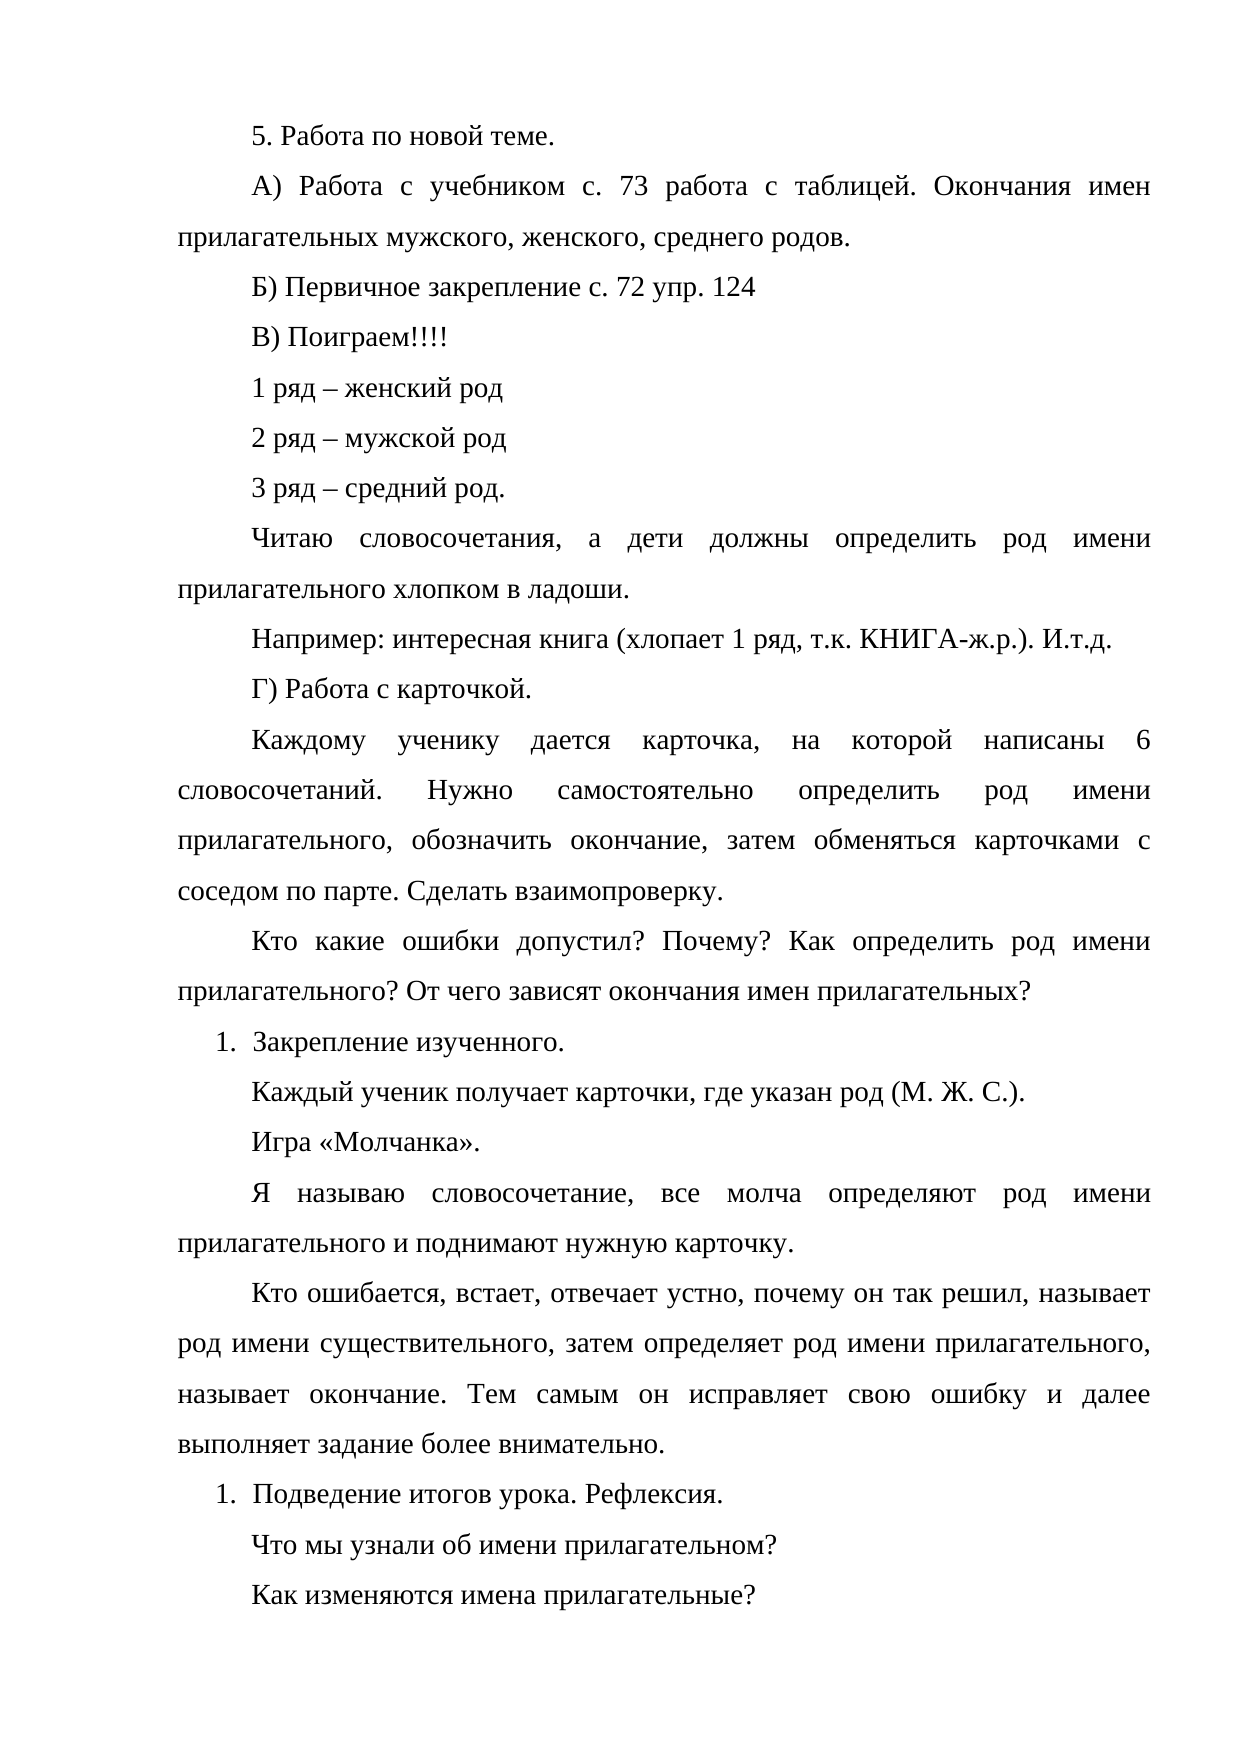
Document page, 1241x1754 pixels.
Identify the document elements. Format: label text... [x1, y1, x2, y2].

text Читаю словосочетания, а дети должны определить род имени прилагательного хлопком в ладоши. [177, 521, 1152, 604]
text Как изменяются имена прилагательные? [177, 1577, 1152, 1611]
text Каждый ученик получает карточки, где указан род (М. Ж. С.). [177, 1074, 1152, 1108]
text 5. Работа по новой теме. [177, 118, 1152, 152]
text 3 ряд – средний род. [177, 470, 1152, 504]
list Закрепление изученного. [215, 1024, 1152, 1057]
text Кто ошибается, встает, отвечает устно, почему он так решил, называет род имени существительного, затем определяет род имени прилагательного, называет окончание. Тем самым он исправляет свою ошибку и далее выполняет задание более внимательно. [177, 1275, 1152, 1460]
text Я называю словосочетание, все молча определяют род имени прилагательного и поднимают нужную карточку. [177, 1175, 1152, 1258]
list Подведение итогов урока. Рефлексия. [215, 1477, 1152, 1510]
text Кто какие ошибки допустил? Почему? Как определить род имени прилагательного? От чего зависят окончания имен прилагательных? [177, 923, 1152, 1007]
text Игра «Молчанка». [177, 1124, 1152, 1158]
text Что мы узнали об имени прилагательном? [177, 1527, 1152, 1560]
text В) Поиграем!!!! [177, 319, 1152, 353]
text А) Работа с учебником с. 73 работа с таблицей. Окончания имен прилагательных мужского, женского, среднего родов. [177, 168, 1152, 252]
text Г) Работа с карточкой. [177, 672, 1152, 705]
text Каждому ученику дается карточка, на которой написаны 6 словосочетаний. Нужно самостоятельно определить род имени прилагательного, обозначить окончание, затем обменяться карточками с соседом по парте. Сделать взаимопроверку. [177, 722, 1152, 906]
text Например: интересная книга (хлопает 1 ряд, т.к. КНИГА-ж.р.). И.т.д. [177, 621, 1152, 655]
text 2 ряд – мужской род [177, 420, 1152, 453]
text Б) Первичное закрепление с. 72 упр. 124 [177, 269, 1152, 303]
text 1 ряд – женский род [177, 370, 1152, 403]
